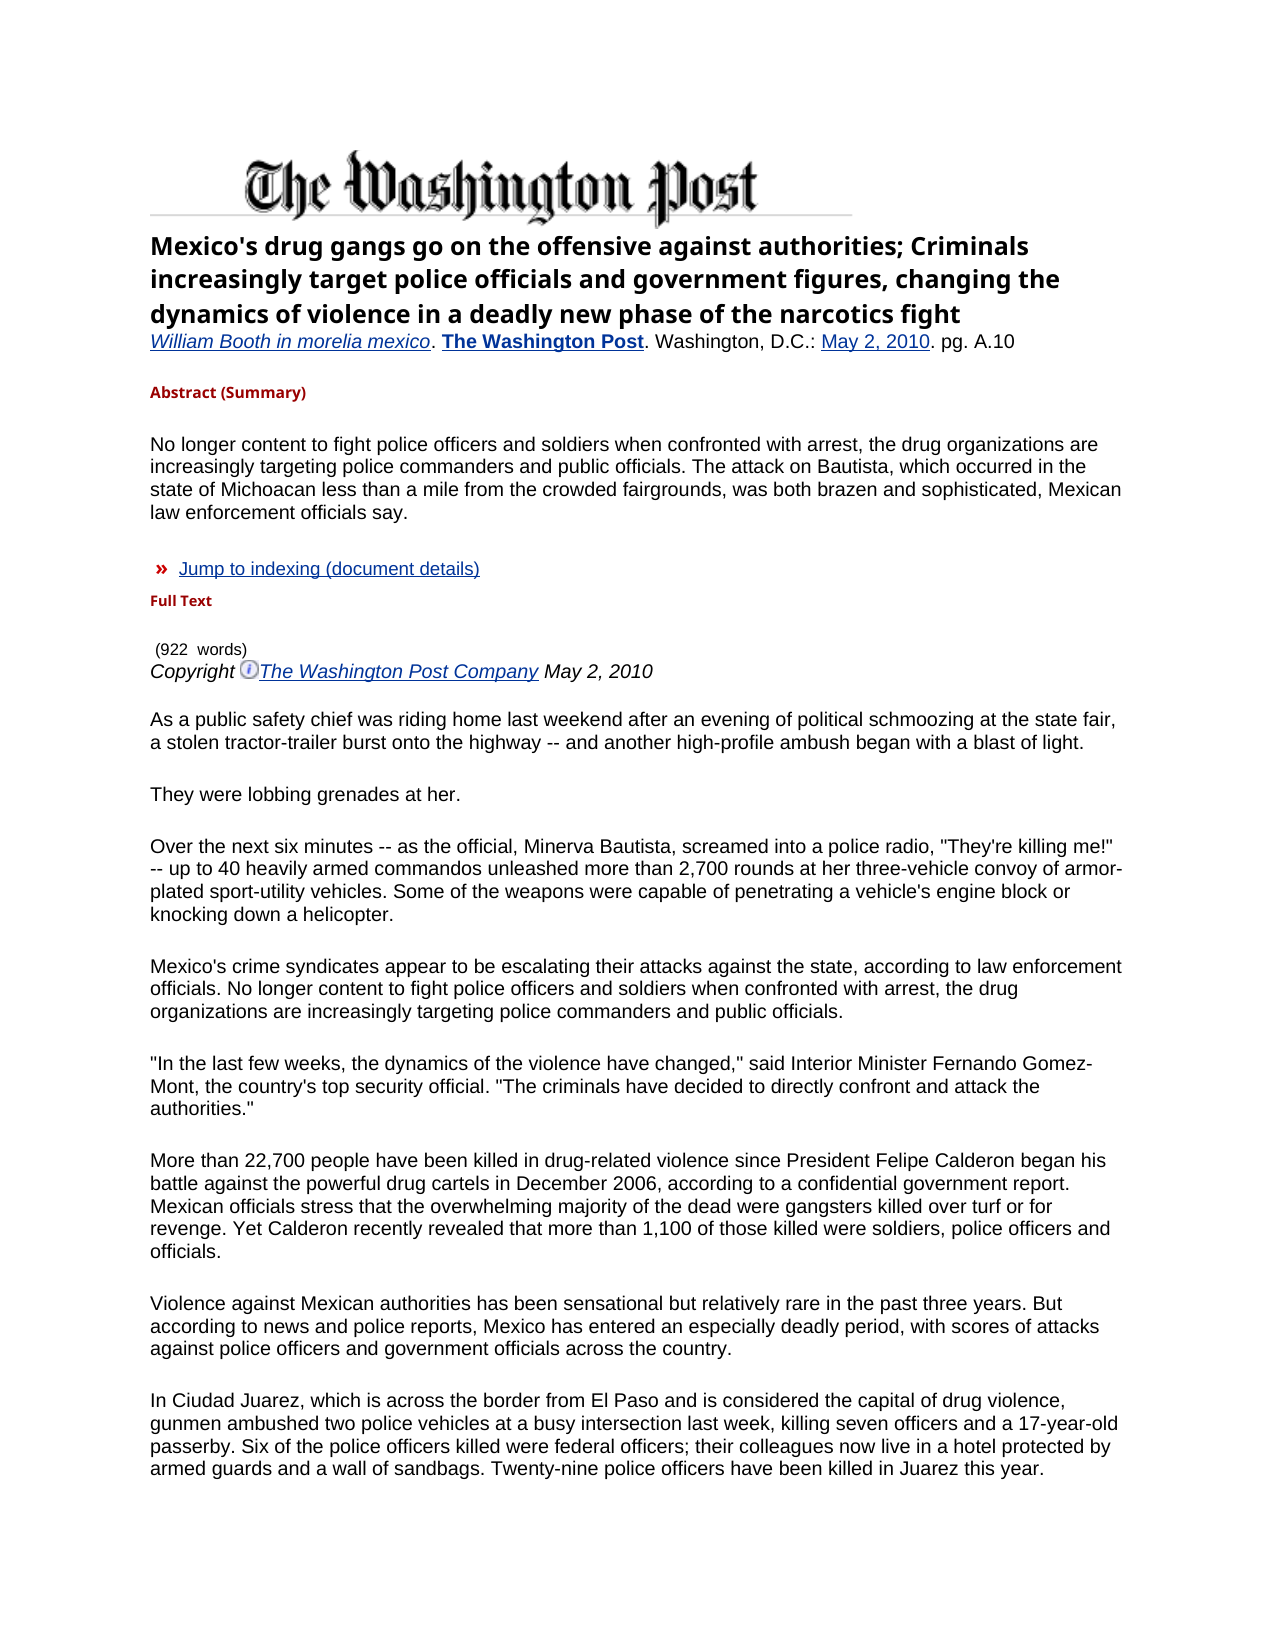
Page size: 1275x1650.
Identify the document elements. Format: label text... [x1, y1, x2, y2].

text Over the next six minutes -- as the official, Minerva Bautista, screamed into a police radio, "They're killing me!" -- up to 40 heavily armed commandos unleashed more than 2,700 rounds at her three-vehicle convoy of armor-plated sport-utility vehicles. Some of the weapons were capable of penetrating a vehicle's engine block or knocking down a helicopter. [150, 834, 1125, 925]
text As a public safety chief was riding home last weekend after an evening of political schmoozing at the state fair, a stolen tractor-trailer burst onto the highway -- and another high-profile ambush began with a blast of light. [150, 708, 1125, 753]
text In Ciudad Juarez, which is across the border from El Paso and is considered the capital of drug violence, gunmen ambushed two police vehicles at a busy intersection last week, killing seven officers and a 17-year-old passerby. Six of the police officers killed were federal officers; their colleagues now live in a hotel protected by armed guards and a wall of sandbags. Twenty-nine police officers have been killed in Juarez this year. [150, 1389, 1125, 1480]
text Copyright The Washington Post Company May 2, 2010 [150, 660, 1125, 683]
text » Jump to indexing (document details) [150, 553, 1125, 581]
text William Booth in morelia mexico. The Washington Post. Washington, D.C.: May 2, 2010. pg. A.10 [150, 330, 1125, 353]
text Mexico's crime syndicates appear to be escalating their attacks against the state, according to law enforcement officials. No longer content to fight police officers and soldiers when confronted with arrest, the drug organizations are increasingly targeting police commanders and public officials. [150, 954, 1125, 1023]
table_header Full Text (922 words) [149, 589, 255, 660]
picture [150, 150, 854, 229]
text "In the last few weeks, the dynamics of the violence have changed," said Interior Minister Fernando Gomez-Mont, the country's top security official. "The criminals have decided to directly confront and attack the authorities." [150, 1052, 1125, 1120]
text No longer content to fight police officers and soldiers when confronted with arrest, the drug organizations are increasingly targeting police commanders and public officials. The attack on Bautista, which occurred in the state of Michoacan less than a mile from the crowded fairgrounds, was both brazen and sophisticated, Mexican law enforcement officials say. [150, 433, 1125, 523]
text Abstract (Summary) [150, 382, 1125, 403]
text More than 22,700 people have been killed in drug-related violence since President Felipe Calderon began his battle against the powerful drug cartels in December 2006, according to a confidential government report. Mexican officials stress that the overwhelming majority of the dead were gangsters killed over turf or for revenge. Yet Calderon recently revealed that more than 1,100 of those killed were soldiers, police officers and officials. [150, 1149, 1125, 1263]
picture [240, 660, 259, 679]
text Mexico's drug gangs go on the offensive against authorities; Criminals increasingly target police officials and government figures, changing the dynamics of violence in a deadly new phase of the narcotics fight [150, 228, 1125, 330]
text Violence against Mexican authorities has been sensational but relatively rare in the past three years. But according to news and police reports, Mexico has entered an especially deadly period, with scores of attacks against police officers and government officials across the country. [150, 1292, 1125, 1360]
text They were lobbing grenades at her. [150, 783, 1125, 805]
